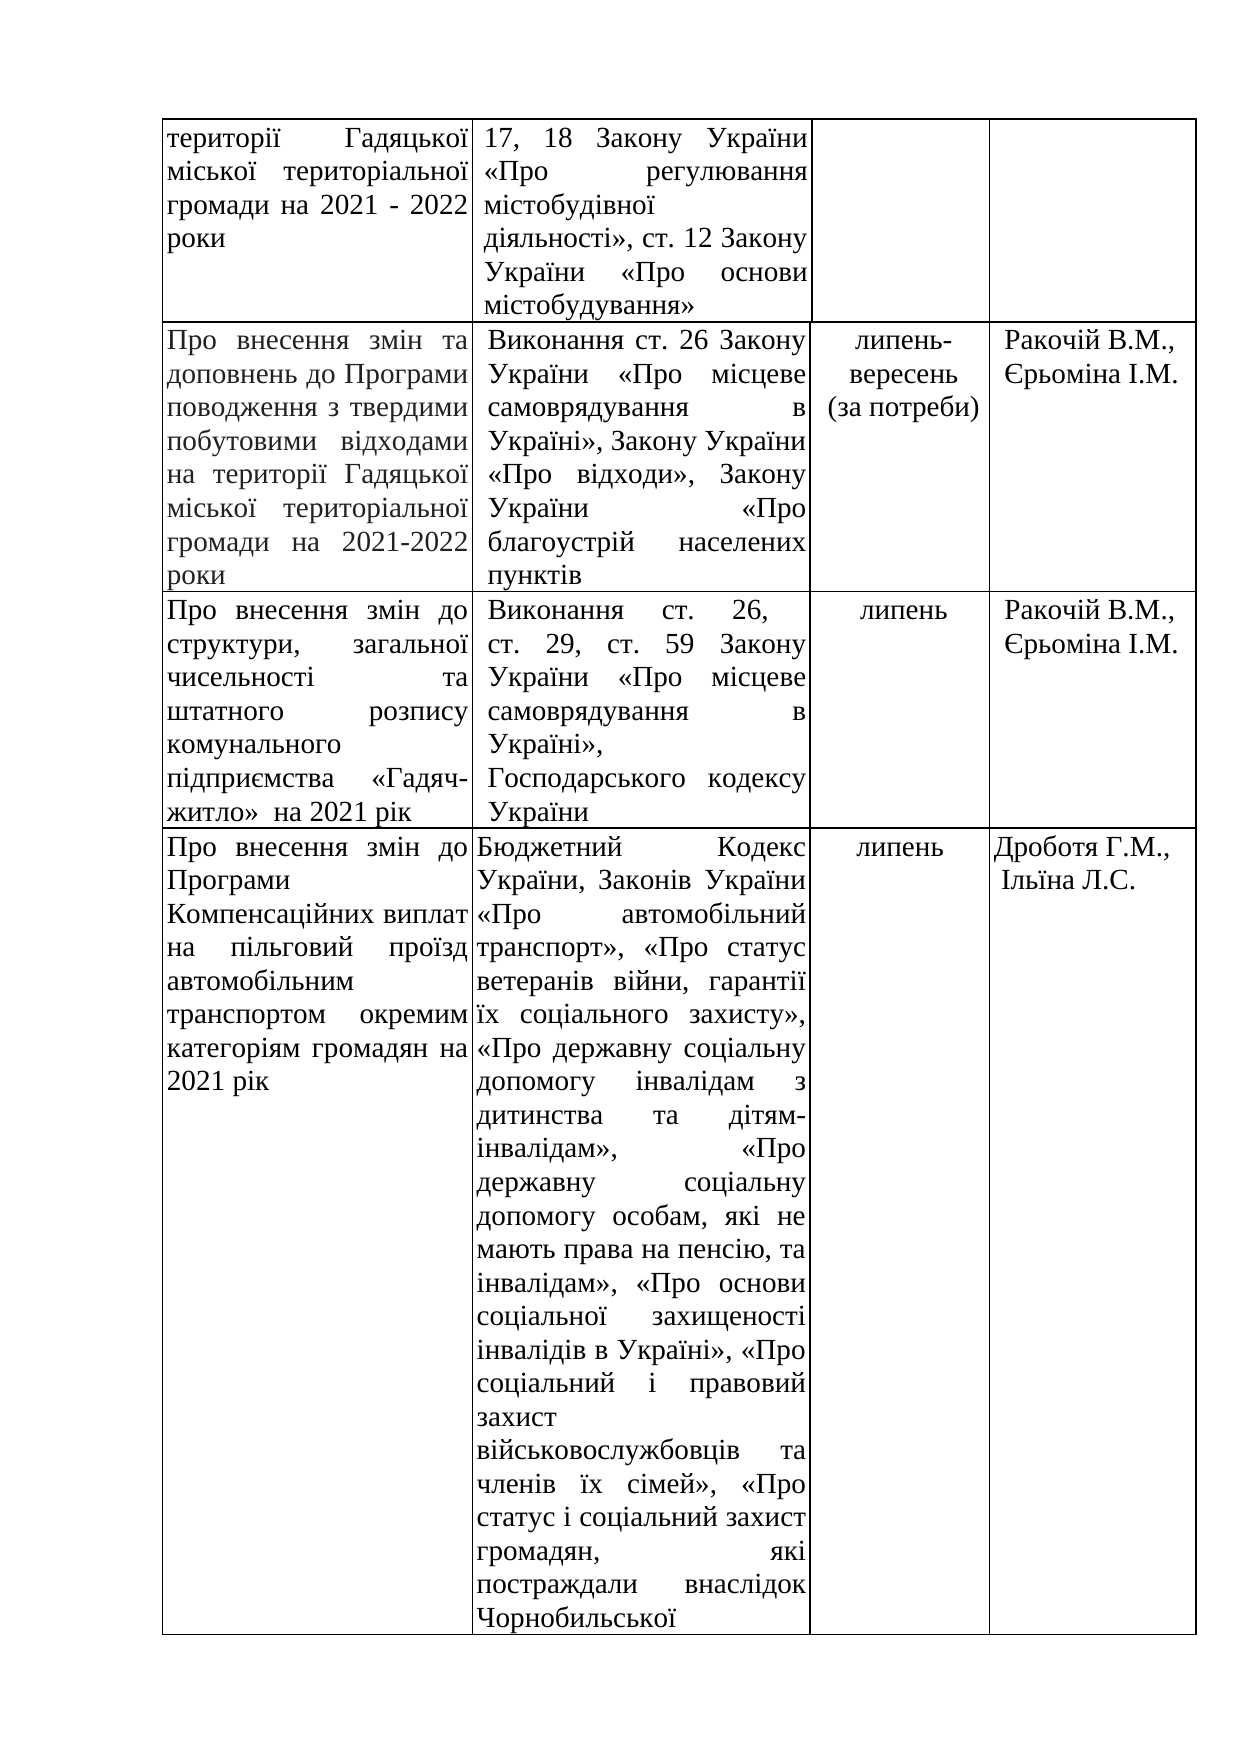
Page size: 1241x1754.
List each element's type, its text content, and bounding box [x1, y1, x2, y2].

table_cell Ракочій В.М., Єрьоміна І.М. [990, 592, 1195, 827]
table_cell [473, 829, 809, 1634]
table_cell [473, 120, 811, 321]
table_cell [163, 120, 472, 321]
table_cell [813, 120, 989, 321]
table_cell липень-вересень (за потреби) [811, 323, 989, 591]
table_cell Виконання ст. 26 Закону України «Про місцеве самоврядування в Україні», Закону України «Про відходи», Закону України «Про благоустрій населених пунктів [473, 323, 809, 591]
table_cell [163, 829, 472, 1634]
table_cell Виконання ст. 26, ст. 29, ст. 59 Закону України «Про місцеве самоврядування в Україні», Господарського кодексу України [473, 592, 809, 827]
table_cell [990, 120, 1195, 321]
table_cell Про внесення змін до структури, загальної чисельності та штатного розпису комунального підприємства «Гадяч-житло» на 2021 рік [163, 592, 472, 827]
table_cell Про внесення змін та доповнень до Програми поводження з твердими побутовими відходами на території Гадяцької міської територіальної громади на 2021-2022 роки [163, 323, 472, 591]
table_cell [990, 829, 1195, 1634]
table_cell липень [811, 829, 989, 1634]
table_cell липень [811, 592, 989, 827]
table_cell Ракочій В.М., Єрьоміна І.М. [990, 323, 1195, 591]
